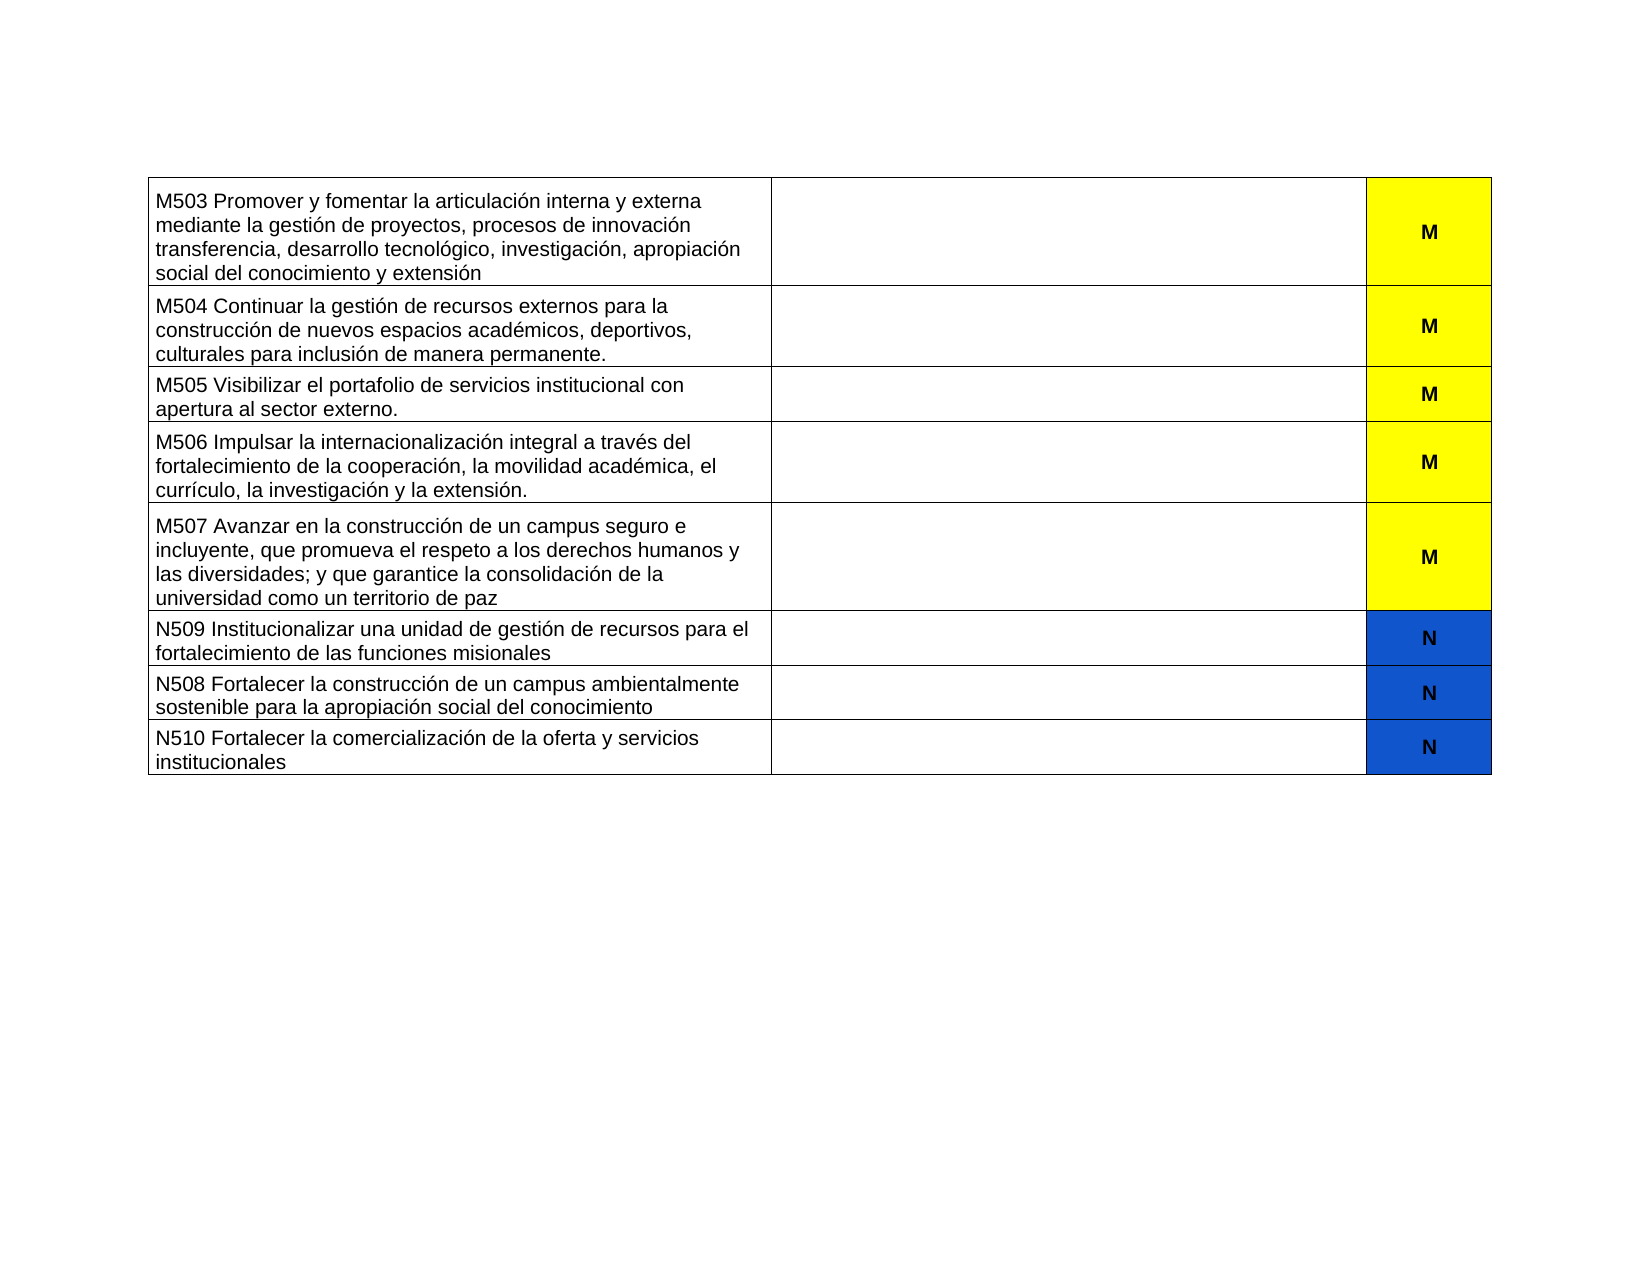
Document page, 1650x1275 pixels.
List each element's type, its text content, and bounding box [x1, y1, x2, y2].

table_cell N [1367, 666, 1491, 719]
table_cell M [1367, 422, 1491, 502]
table_cell M503 Promover y fomentar la articulación interna y externa mediante la gestión de proyectos, procesos de innovación transferencia, desarrollo tecnológico, investigación, apropiación social del conocimiento y extensión [149, 178, 771, 285]
table_cell M505 Visibilizar el portafolio de servicios institucional con apertura al sector externo. [149, 367, 771, 421]
table_cell [772, 367, 1366, 421]
table_cell M [1367, 286, 1491, 366]
table_cell [772, 178, 1366, 285]
table_cell [772, 666, 1366, 719]
table_cell N508 Fortalecer la construcción de un campus ambientalmente sostenible para la apropiación social del conocimiento [149, 666, 771, 719]
table_cell [772, 611, 1366, 665]
table_cell M507 Avanzar en la construcción de un campus seguro e incluyente, que promueva el respeto a los derechos humanos y las diversidades; y que garantice la consolidación de la universidad como un territorio de paz [149, 503, 771, 610]
table_cell M [1367, 178, 1491, 285]
table_cell [772, 286, 1366, 366]
table_cell N509 Institucionalizar una unidad de gestión de recursos para el fortalecimiento de las funciones misionales [149, 611, 771, 665]
table_cell M506 Impulsar la internacionalización integral a través del fortalecimiento de la cooperación, la movilidad académica, el currículo, la investigación y la extensión. [149, 422, 771, 502]
table_cell [772, 720, 1366, 774]
table_cell [772, 422, 1366, 502]
table_cell M504 Continuar la gestión de recursos externos para la construcción de nuevos espacios académicos, deportivos, culturales para inclusión de manera permanente. [149, 286, 771, 366]
table_cell [772, 503, 1366, 610]
table_cell N [1367, 720, 1491, 774]
table_cell M [1367, 367, 1491, 421]
table_cell M [1367, 503, 1491, 610]
table_cell N [1367, 611, 1491, 665]
table_cell N510 Fortalecer la comercialización de la oferta y servicios institucionales [149, 720, 771, 774]
